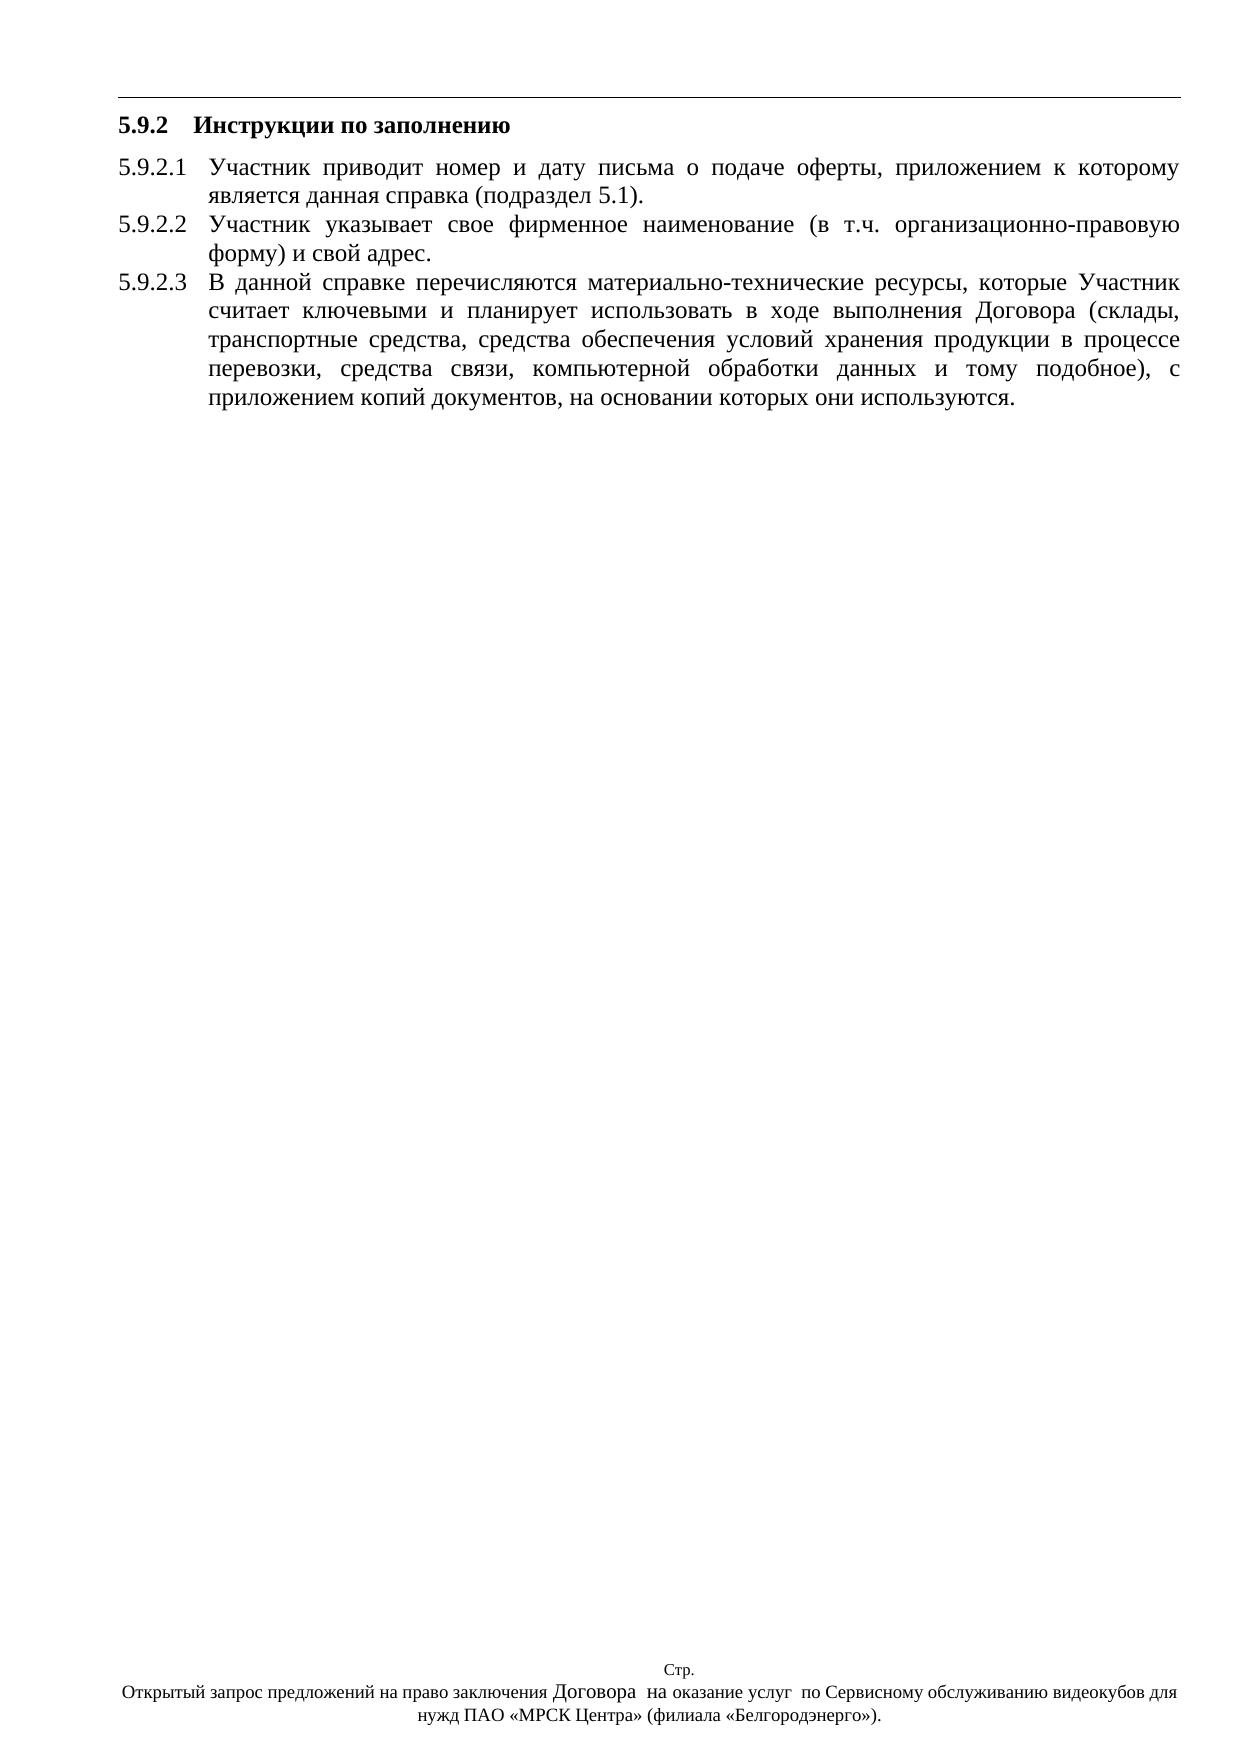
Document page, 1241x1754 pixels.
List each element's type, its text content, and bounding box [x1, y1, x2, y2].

list Участник указывает свое фирменное наименование (в т.ч. организационно-правовую форму) и свой адрес. [118, 209, 1181, 267]
list Участник приводит номер и дату письма о подаче оферты, приложением к которому является данная справка (подраздел 5.1). [118, 152, 1181, 209]
list В данной справке перечисляются материально-технические ресурсы, которые Участник считает ключевыми и планирует использовать в ходе выполнения Договора (склады, транспортные средства, средства обеспечения условий хранения продукции в процессе перевозки, средства связи, компьютерной обработки данных и тому подобное), с приложением копий документов, на основании которых они используются. [118, 267, 1181, 411]
subtitle Инструкции по заполнению [118, 111, 1181, 139]
